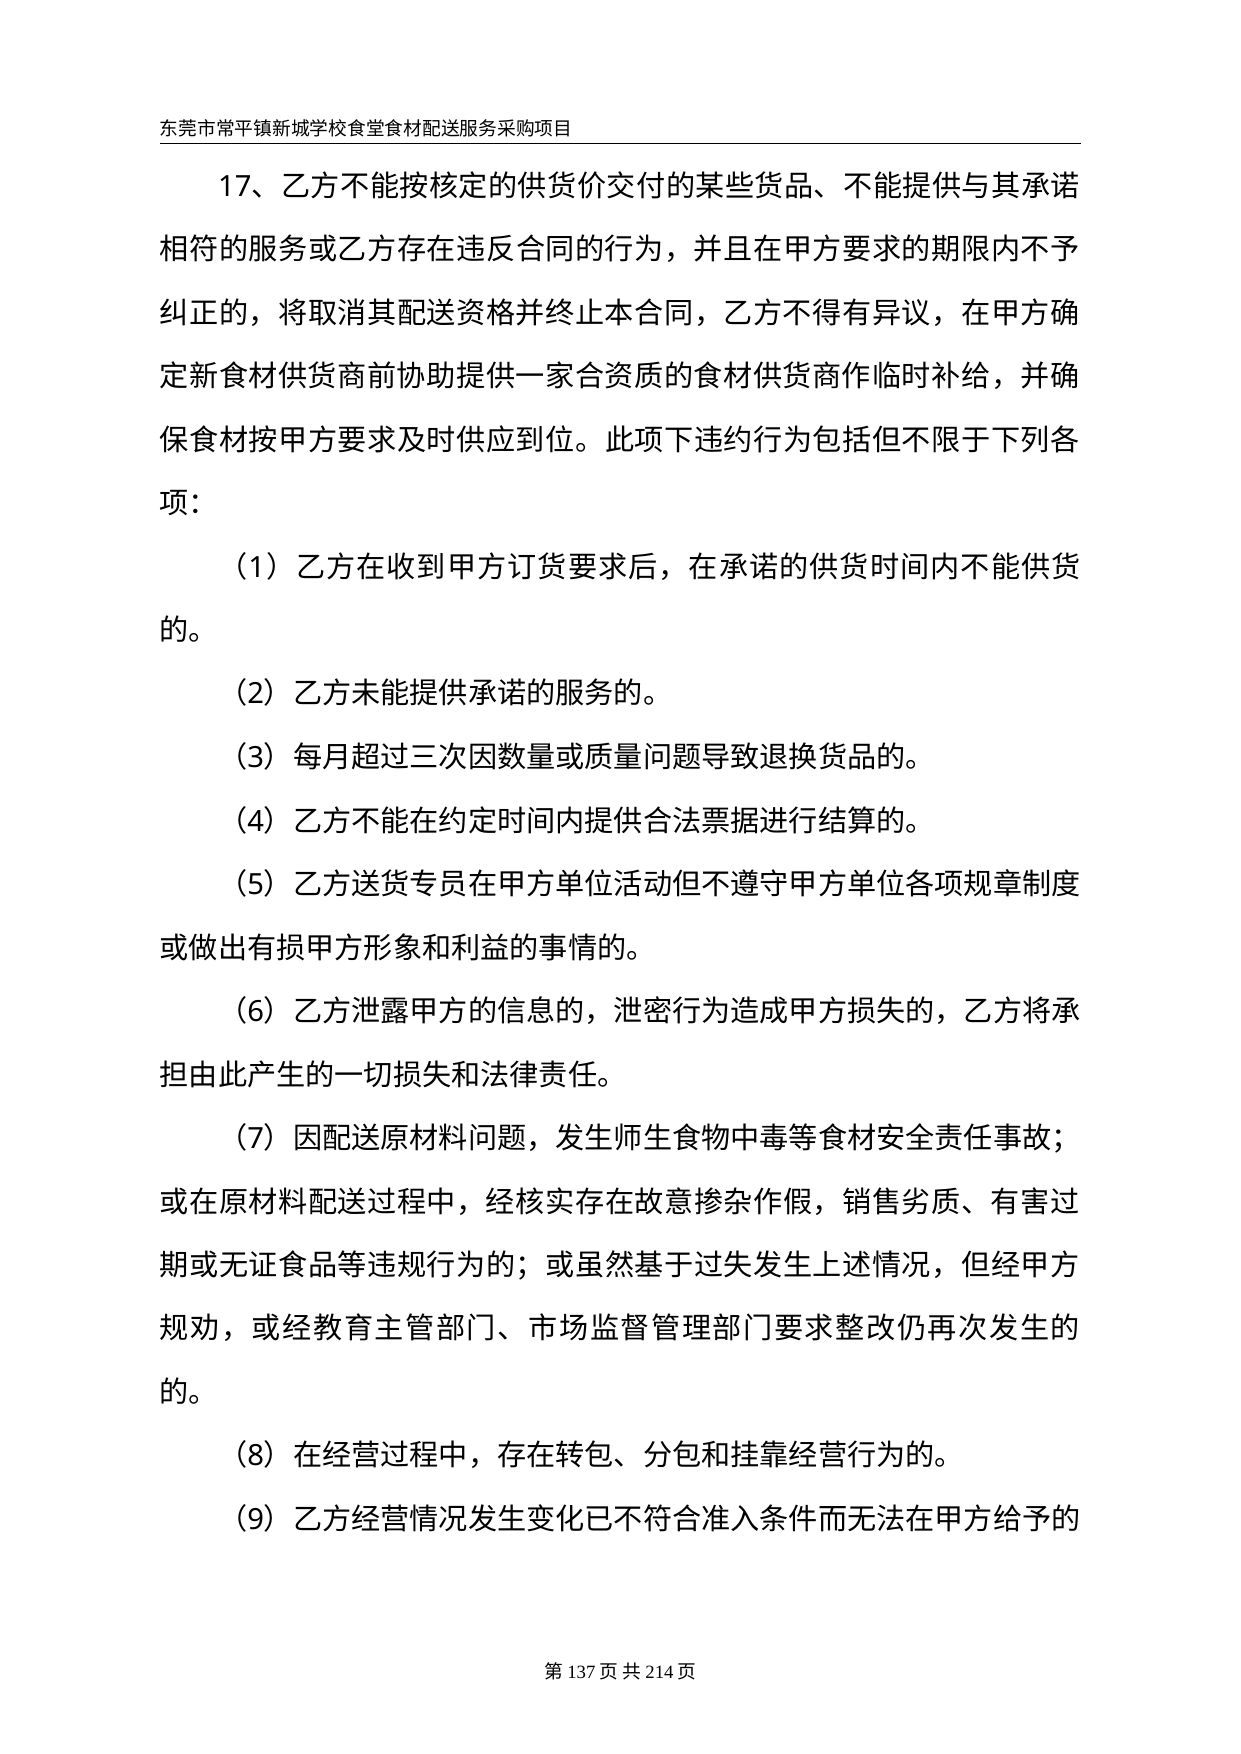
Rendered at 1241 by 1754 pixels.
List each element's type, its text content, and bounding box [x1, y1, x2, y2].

list （5）乙方送货专员在甲方单位活动但不遵守甲方单位各项规章制度或做出有损甲方形象和利益的事情的。 [159, 861, 1081, 967]
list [159, 1496, 1081, 1538]
list （2）乙方未能提供承诺的服务的。 [159, 670, 1081, 712]
list （4）乙方不能在约定时间内提供合法票据进行结算的。 [159, 797, 1081, 839]
list （7）因配送原材料问题，发生师生食物中毒等食材安全责任事故；或在原材料配送过程中，经核实存在故意掺杂作假，销售劣质、有害过期或无证食品等违规行为的；或虽然基于过失发生上述情况，但经甲方规劝，或经教育主管部门、市场监督管理部门要求整改仍再次发生的的。 [159, 1115, 1081, 1411]
list （3）每月超过三次因数量或质量问题导致退换货品的。 [159, 734, 1081, 776]
list （6）乙方泄露甲方的信息的，泄密行为造成甲方损失的，乙方将承担由此产生的一切损失和法律责任。 [159, 988, 1081, 1093]
list （1）乙方在收到甲方订货要求后，在承诺的供货时间内不能供货的。 [159, 543, 1081, 649]
list 17、乙方不能按核定的供货价交付的某些货品、不能提供与其承诺相符的服务或乙方存在违反合同的行为，并且在甲方要求的期限内不予纠正的，将取消其配送资格并终止本合同，乙方不得有异议，在甲方确定新食材供货商前协助提供一家合资质的食材供货商作临时补给，并确保食材按甲方要求及时供应到位。此项下违约行为包括但不限于下列各项： [159, 162, 1081, 522]
list （8）在经营过程中，存在转包、分包和挂靠经营行为的。 [159, 1432, 1081, 1474]
